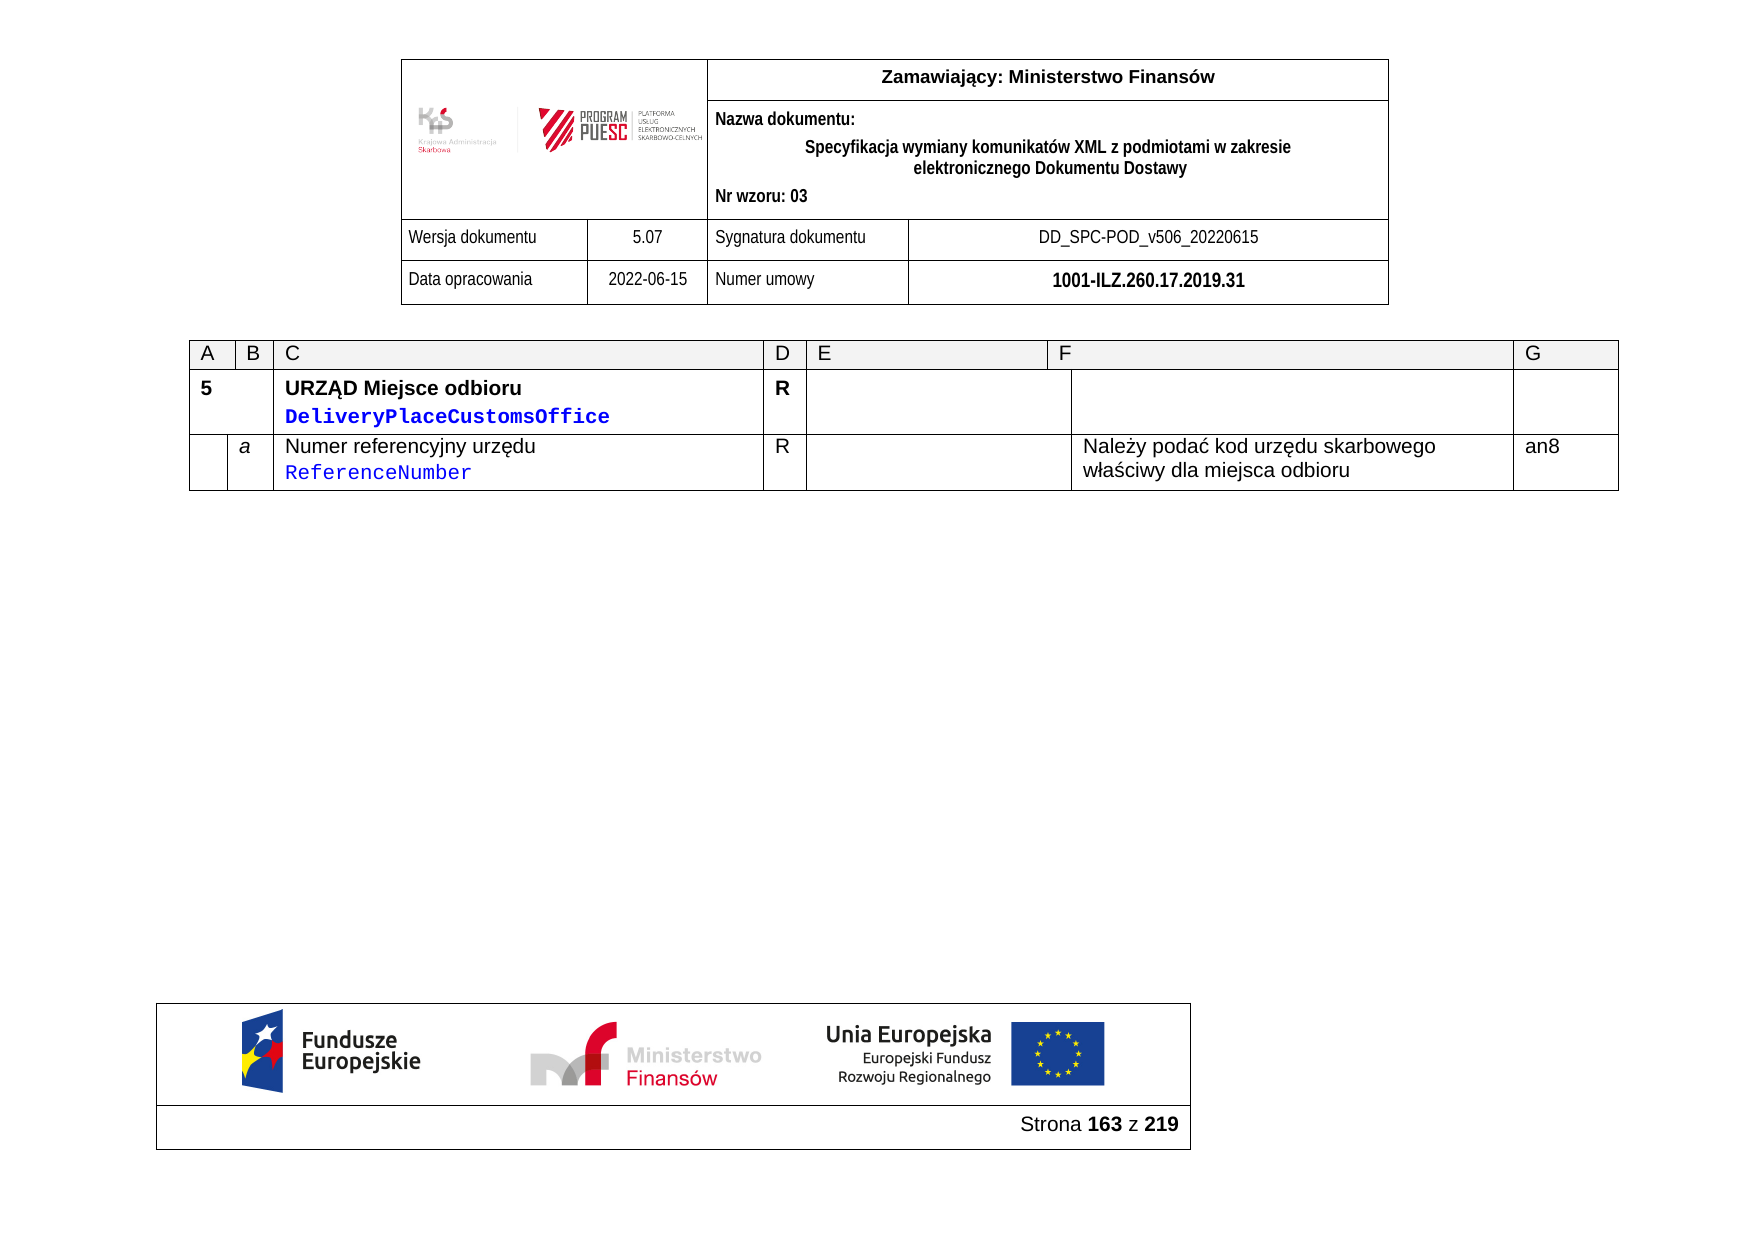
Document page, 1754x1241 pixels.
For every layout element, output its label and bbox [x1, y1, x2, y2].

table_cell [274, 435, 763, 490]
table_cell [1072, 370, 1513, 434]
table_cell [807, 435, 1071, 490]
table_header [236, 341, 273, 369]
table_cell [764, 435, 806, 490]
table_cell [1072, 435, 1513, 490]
picture [242, 1009, 1105, 1093]
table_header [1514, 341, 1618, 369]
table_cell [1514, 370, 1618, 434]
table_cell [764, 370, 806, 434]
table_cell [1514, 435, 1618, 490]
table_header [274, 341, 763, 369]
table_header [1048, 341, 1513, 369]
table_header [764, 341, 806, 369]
picture [408, 97, 702, 163]
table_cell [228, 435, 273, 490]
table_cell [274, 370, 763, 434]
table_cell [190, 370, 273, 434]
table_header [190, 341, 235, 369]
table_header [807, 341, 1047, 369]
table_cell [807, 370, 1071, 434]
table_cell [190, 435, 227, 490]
